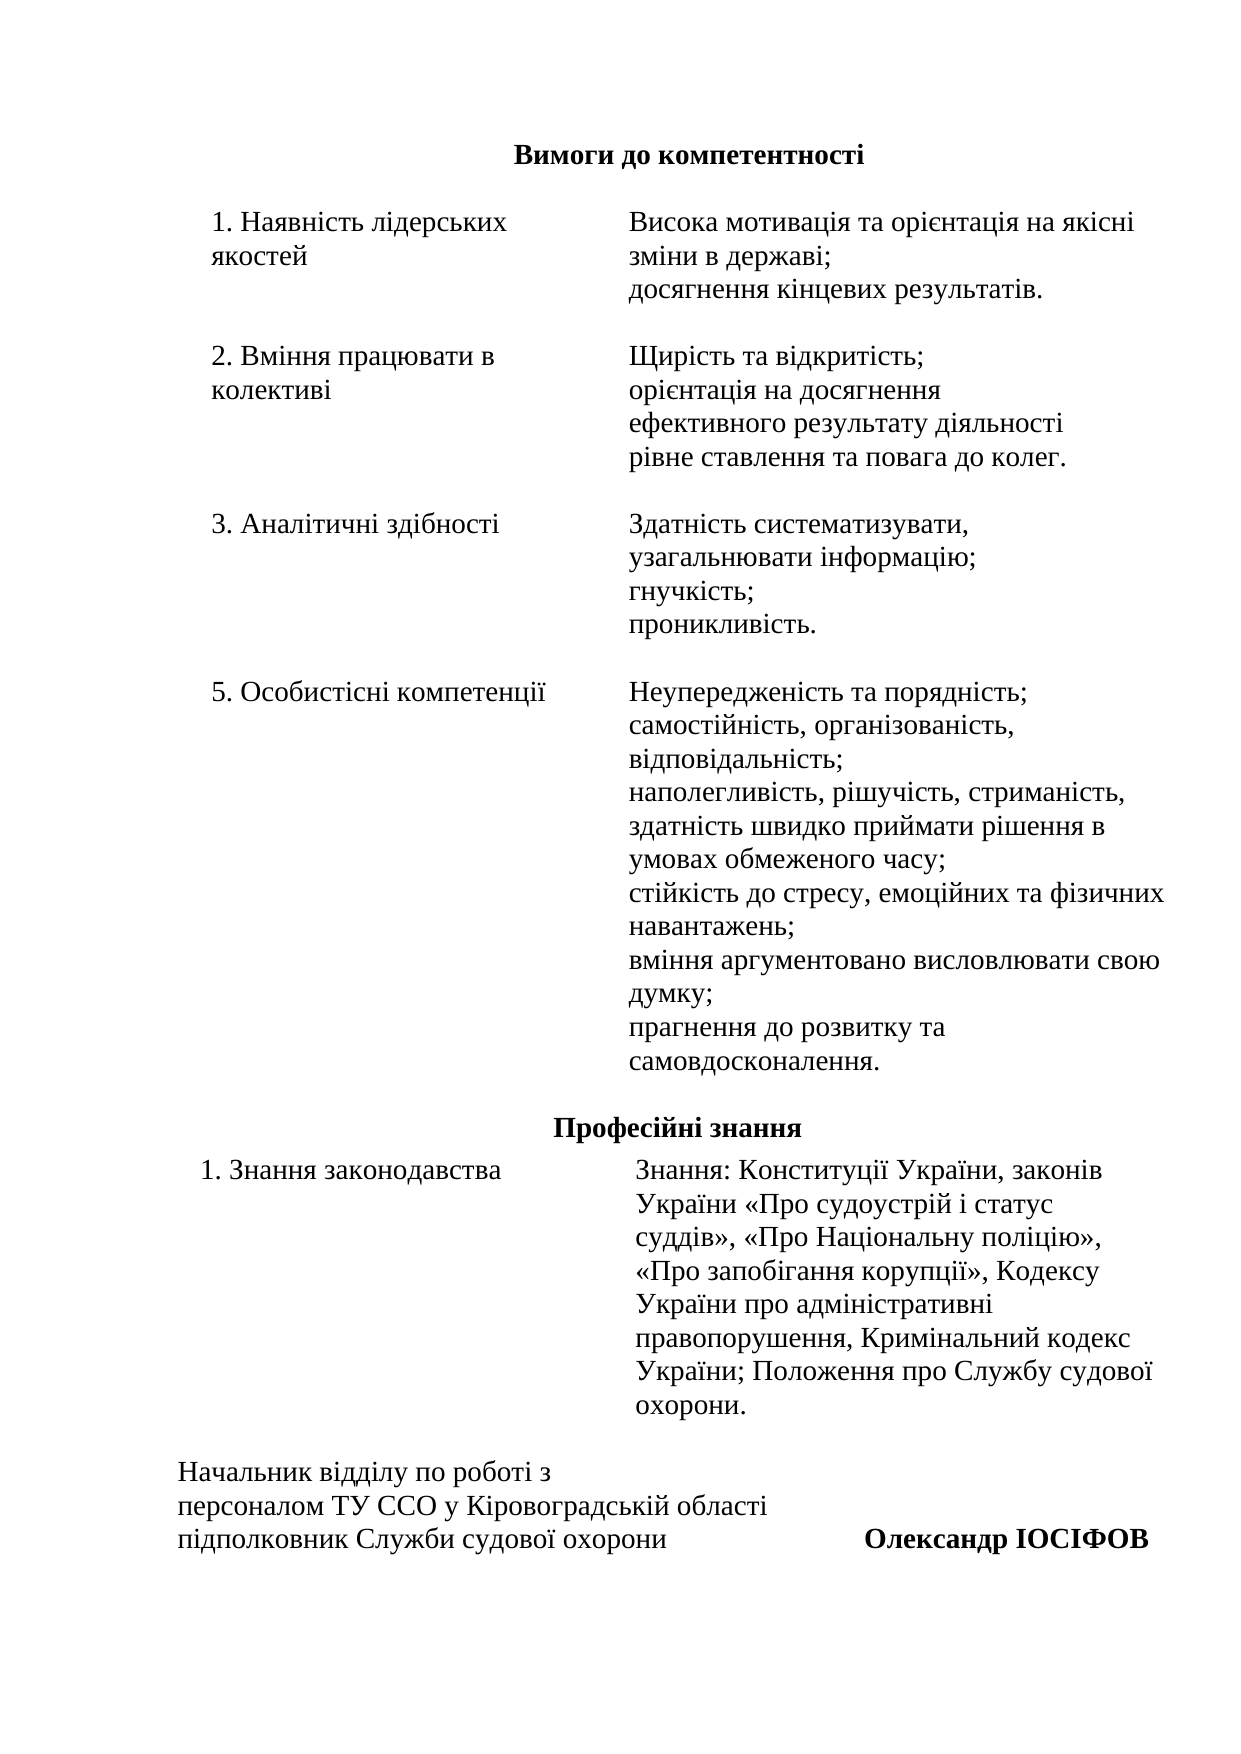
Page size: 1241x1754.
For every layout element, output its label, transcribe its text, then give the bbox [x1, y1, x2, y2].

text Начальник відділу по роботі з [177, 1454, 1152, 1488]
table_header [177, 104, 1181, 1454]
text персоналом ТУ ССО у Кіровоградській області [177, 1488, 1152, 1521]
text підполковник Служби судової охорони Олександр ІОСІФОВ [177, 1521, 1152, 1555]
